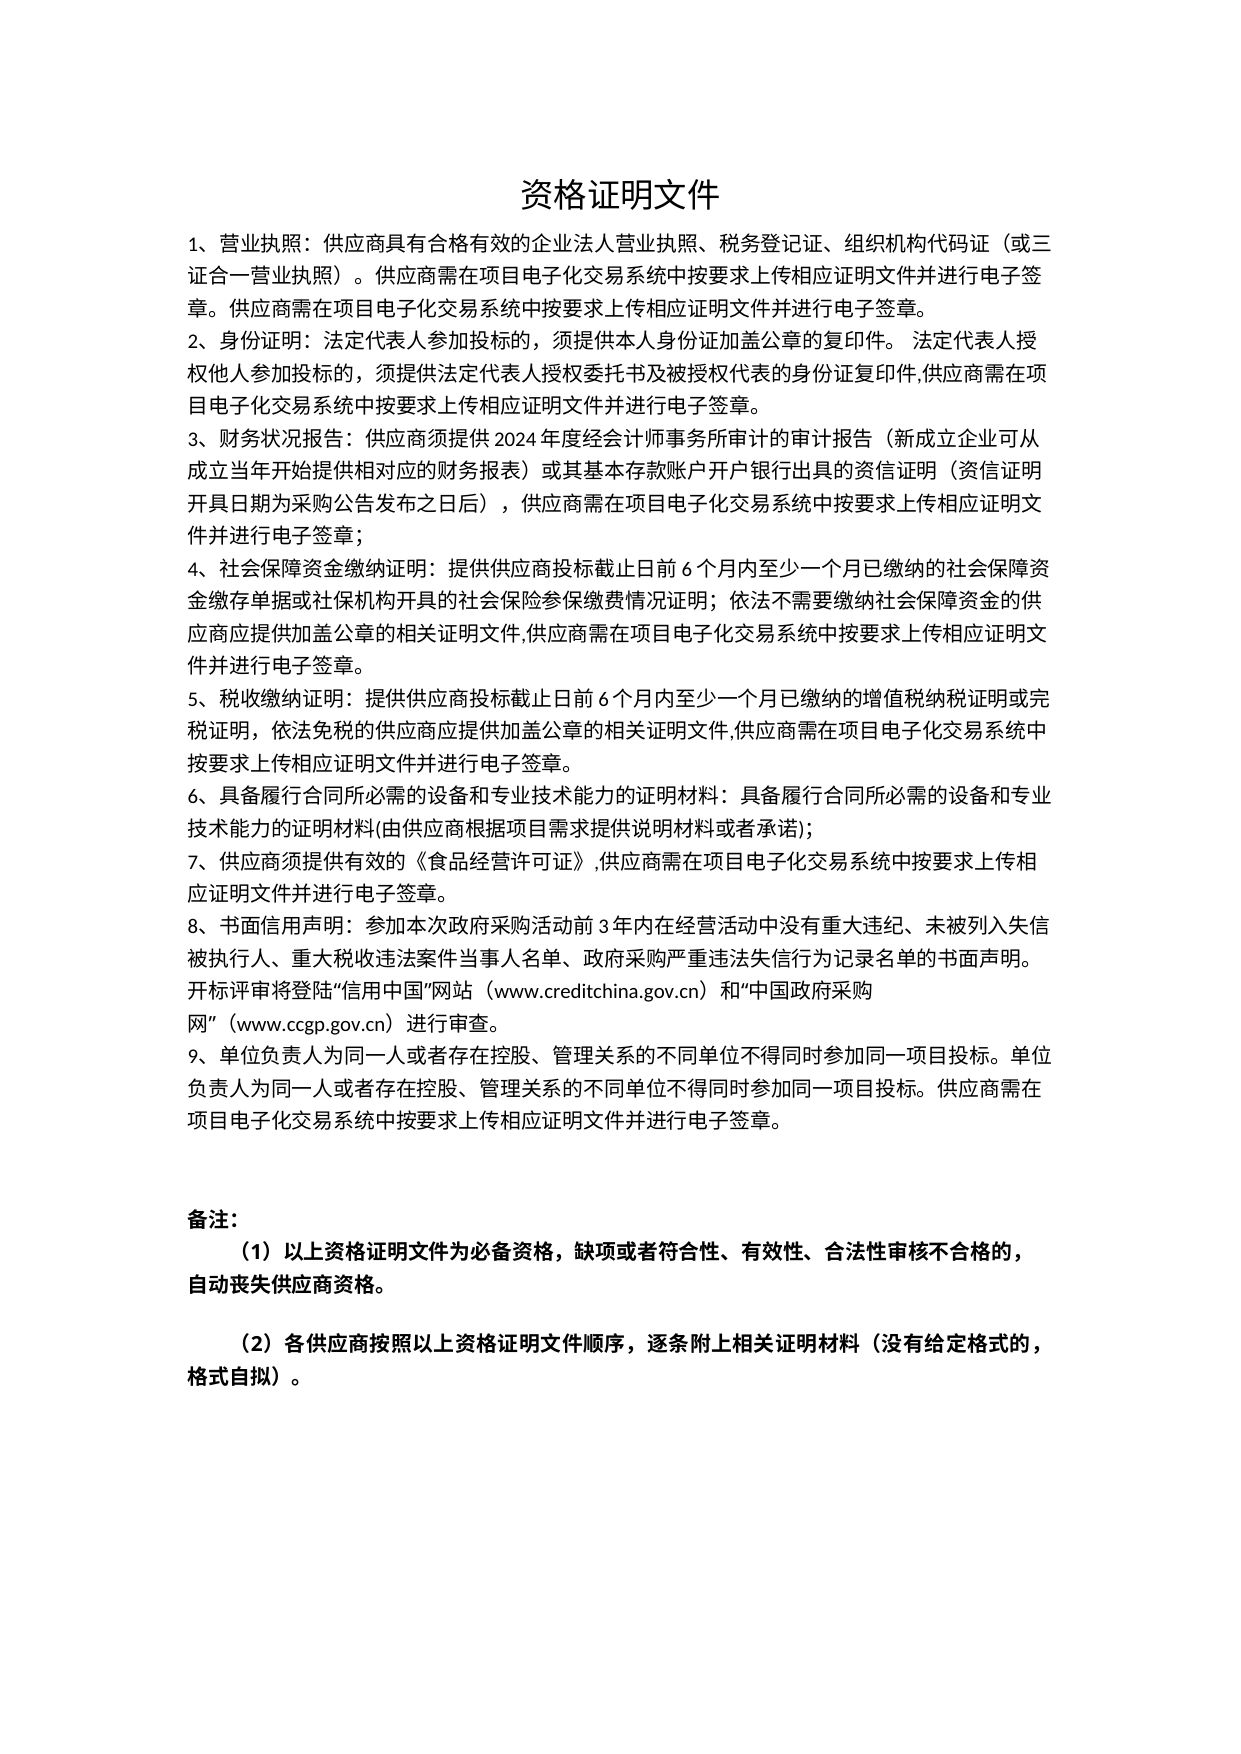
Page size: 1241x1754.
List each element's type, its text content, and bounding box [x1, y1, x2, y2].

text 9、单位负责人为同一人或者存在控股、管理关系的不同单位不得同时参加同一项目投标。单位负责人为同一人或者存在控股、管理关系的不同单位不得同时参加同一项目投标。供应商需在项目电子化交易系统中按要求上传相应证明文件并进行电子签章。 [187, 1039, 1053, 1137]
text 资格证明文件 [187, 162, 1053, 227]
text 1、营业执照：供应商具有合格有效的企业法人营业执照、税务登记证、组织机构代码证（或三证合一营业执照）。供应商需在项目电子化交易系统中按要求上传相应证明文件并进行电子签章。供应商需在项目电子化交易系统中按要求上传相应证明文件并进行电子签章。 [187, 227, 1053, 324]
text 2、身份证明：法定代表人参加投标的，须提供本人身份证加盖公章的复印件。 法定代表人授权他人参加投标的，须提供法定代表人授权委托书及被授权代表的身份证复印件,供应商需在项目电子化交易系统中按要求上传相应证明文件并进行电子签章。 [187, 324, 1053, 422]
text 6、具备履行合同所必需的设备和专业技术能力的证明材料：具备履行合同所必需的设备和专业技术能力的证明材料(由供应商根据项目需求提供说明材料或者承诺)； [187, 779, 1053, 844]
subtitle （2）各供应商按照以上资格证明文件顺序，逐条附上相关证明材料（没有给定格式的，格式自拟）。 [187, 1327, 1053, 1392]
text 备注： [187, 1202, 1053, 1234]
text 8、书面信用声明：参加本次政府采购活动前3年内在经营活动中没有重大违纪、未被列入失信被执行人、重大税收违法案件当事人名单、政府采购严重违法失信行为记录名单的书面声明。开标评审将登陆“信用中国”网站（www.creditchina.gov.cn）和“中国政府采购网”（www.ccgp.gov.cn）进行审查。 [187, 909, 1053, 1039]
text 3、财务状况报告：供应商须提供2024年度经会计师事务所审计的审计报告（新成立企业可从成立当年开始提供相对应的财务报表）或其基本存款账户开户银行出具的资信证明（资信证明开具日期为采购公告发布之日后），供应商需在项目电子化交易系统中按要求上传相应证明文件并进行电子签章； [187, 422, 1053, 552]
text 5、税收缴纳证明：提供供应商投标截止日前6个月内至少一个月已缴纳的增值税纳税证明或完税证明，依法免税的供应商应提供加盖公章的相关证明文件,供应商需在项目电子化交易系统中按要求上传相应证明文件并进行电子签章。 [187, 682, 1053, 779]
text （1）以上资格证明文件为必备资格，缺项或者符合性、有效性、合法性审核不合格的，自动丧失供应商资格。 [187, 1234, 1053, 1299]
text 4、社会保障资金缴纳证明：提供供应商投标截止日前6个月内至少一个月已缴纳的社会保障资金缴存单据或社保机构开具的社会保险参保缴费情况证明；依法不需要缴纳社会保障资金的供应商应提供加盖公章的相关证明文件,供应商需在项目电子化交易系统中按要求上传相应证明文件并进行电子签章。 [187, 552, 1053, 682]
text 7、供应商须提供有效的《食品经营许可证》,供应商需在项目电子化交易系统中按要求上传相应证明文件并进行电子签章。 [187, 844, 1053, 909]
